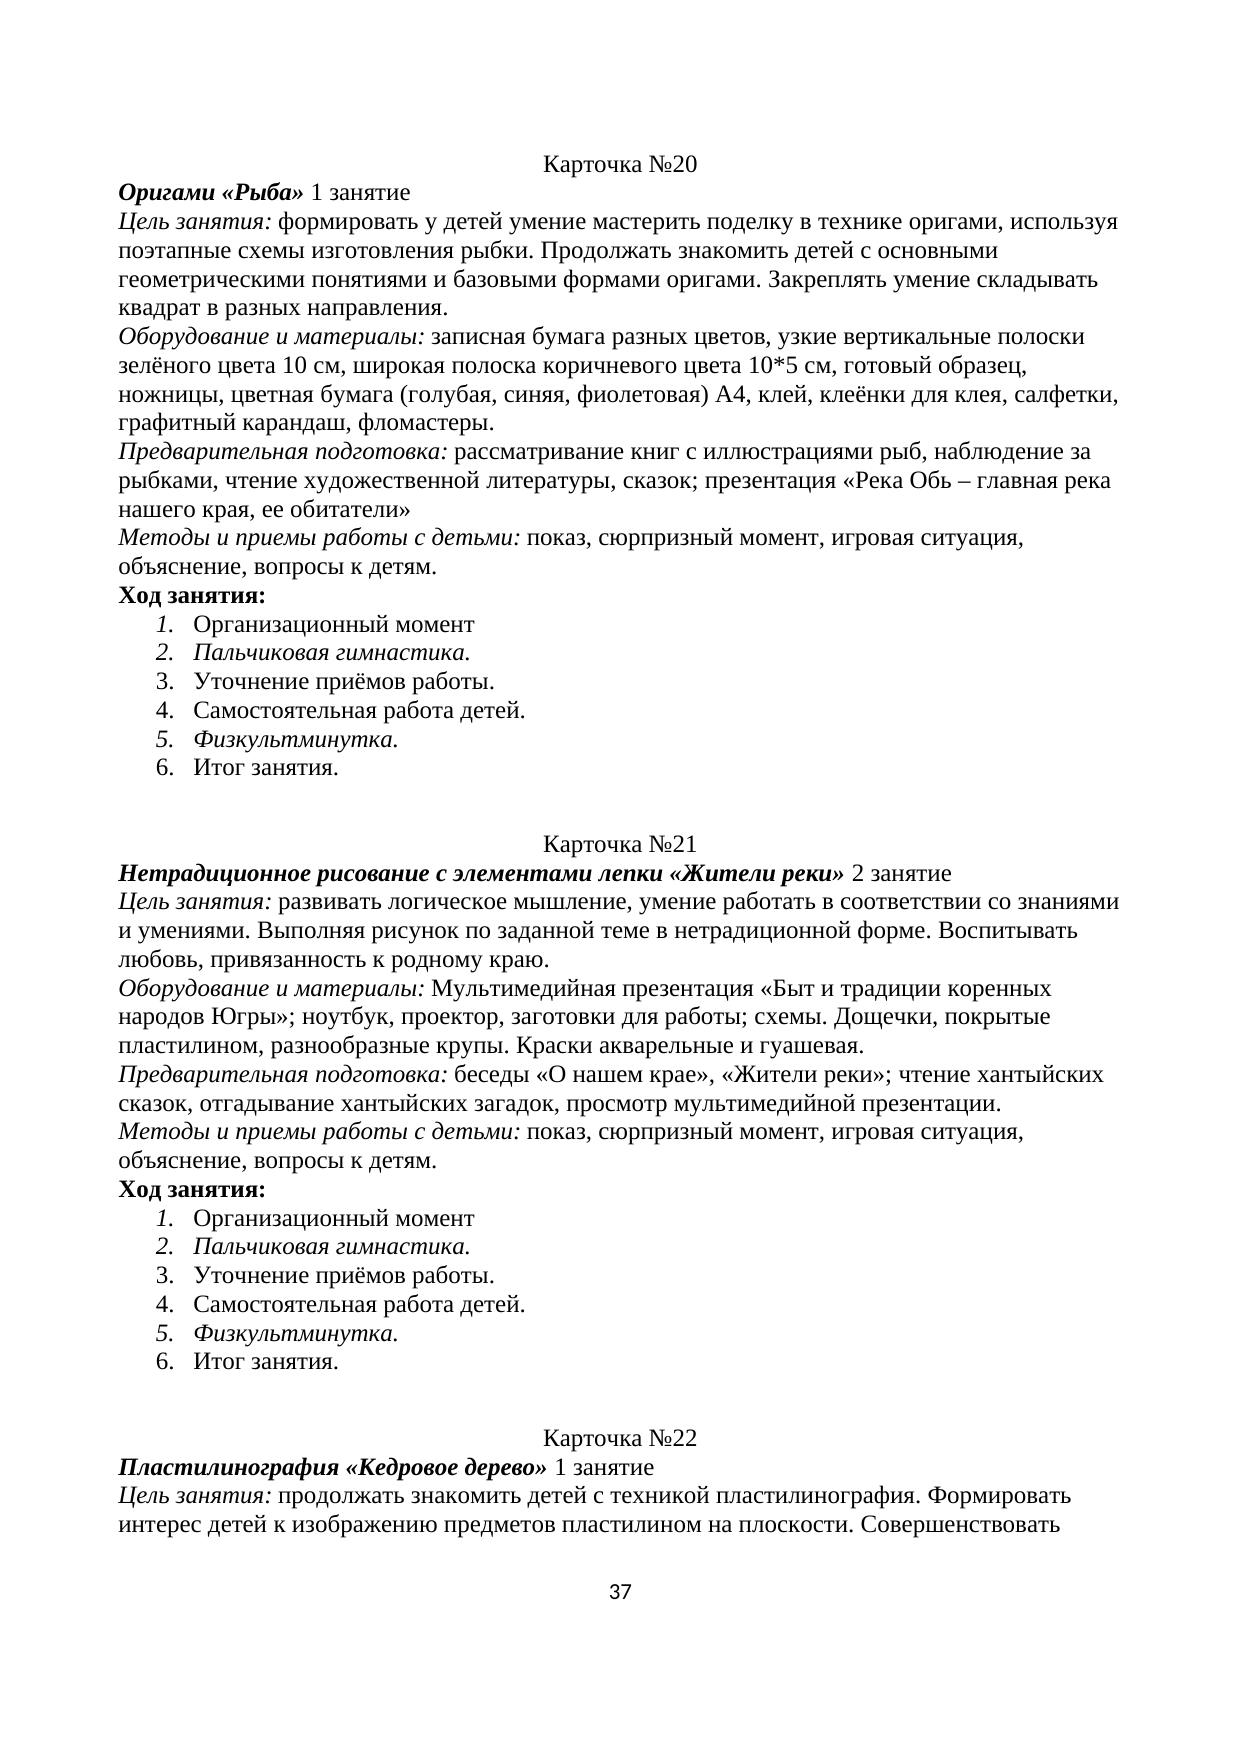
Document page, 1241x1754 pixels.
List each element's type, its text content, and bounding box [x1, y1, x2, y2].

text Карточка №22 [118, 1423, 1122, 1452]
list Пальчиковая гимнастика. [156, 637, 1122, 666]
list Итог занятия. [156, 752, 1122, 781]
text Методы и приемы работы с детьми: показ, сюрпризный момент, игровая ситуация, объяснение, вопросы к детям. [118, 1116, 1122, 1174]
list Итог занятия. [156, 1346, 1122, 1375]
text Нетрадиционное рисование с элементами лепки «Жители реки» 2 занятие [118, 858, 1122, 886]
text Карточка №21 [118, 829, 1122, 858]
text Оборудование и материалы: записная бумага разных цветов, узкие вертикальные полоски зелёного цвета 10 см, широкая полоска коричневого цвета 10*5 см, готовый образец, ножницы, цветная бумага (голубая, синяя, фиолетовая) А4, клей, клеёнки для клея, салфетки, графитный карандаш, фломастеры. [118, 321, 1122, 436]
list Организационный момент [156, 609, 1122, 637]
list Физкультминутка. [156, 1318, 1122, 1346]
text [118, 1480, 1122, 1538]
list Физкультминутка. [156, 724, 1122, 752]
list Самостоятельная работа детей. [156, 695, 1122, 724]
list Самостоятельная работа детей. [156, 1289, 1122, 1318]
text Оригами «Рыба» 1 занятие [118, 177, 1122, 206]
list Организационный момент [156, 1203, 1122, 1231]
text Цель занятия: формировать у детей умение мастерить поделку в технике оригами, используя поэтапные схемы изготовления рыбки. Продолжать знакомить детей с основными геометрическими понятиями и базовыми формами оригами. Закреплять умение складывать квадрат в разных направления. [118, 206, 1122, 321]
list Уточнение приёмов работы. [156, 666, 1122, 695]
text Карточка №20 [118, 149, 1122, 177]
text Предварительная подготовка: рассматривание книг с иллюстрациями рыб, наблюдение за рыбками, чтение художественной литературы, сказок; презентация «Река Обь – главная река нашего края, ее обитатели» [118, 436, 1122, 522]
text Оборудование и материалы: Мультимедийная презентация «Быт и традиции коренных народов Югры»; ноутбук, проектор, заготовки для работы; схемы. Дощечки, покрытые пластилином, разнообразные крупы. Краски акварельные и гуашевая. [118, 973, 1122, 1059]
list Пальчиковая гимнастика. [156, 1231, 1122, 1260]
text Предварительная подготовка: беседы «О нашем крае», «Жители реки»; чтение хантыйских сказок, отгадывание хантыйских загадок, просмотр мультимедийной презентации. [118, 1059, 1122, 1116]
text Методы и приемы работы с детьми: показ, сюрпризный момент, игровая ситуация, объяснение, вопросы к детям. [118, 522, 1122, 580]
text Ход занятия: [118, 580, 1122, 609]
text Цель занятия: развивать логическое мышление, умение работать в соответствии со знаниями и умениями. Выполняя рисунок по заданной теме в нетрадиционной форме. Воспитывать любовь, привязанность к родному краю. [118, 886, 1122, 973]
list Уточнение приёмов работы. [156, 1260, 1122, 1289]
text Пластилинография «Кедровое дерево» 1 занятие [118, 1452, 1122, 1480]
text Ход занятия: [118, 1174, 1122, 1203]
